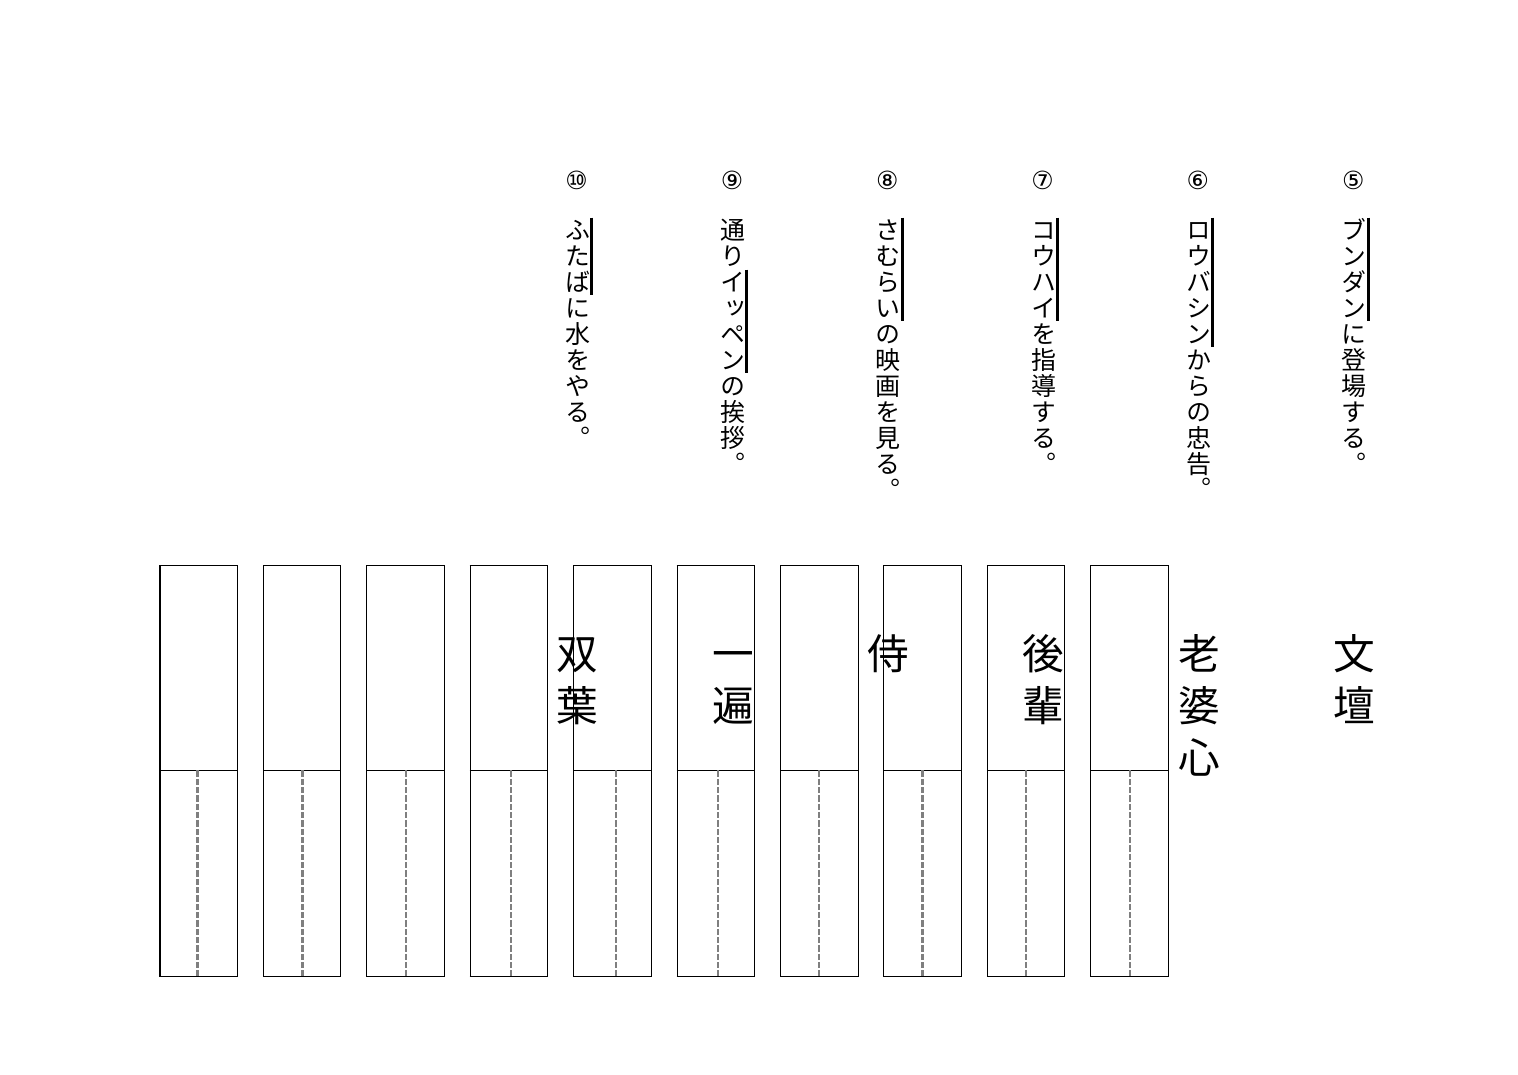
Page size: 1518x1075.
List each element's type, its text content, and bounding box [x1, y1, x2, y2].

text ⑥ロウバシンからの忠告。 老婆心 [1147, 166, 1251, 969]
text ⑤ブンダンに登場する。 文壇 [1302, 166, 1406, 969]
text ⑦コウハイを指導する。 後輩 [992, 166, 1095, 969]
text ⑨通りイッペンの挨拶。 一遍 [681, 166, 785, 969]
text ⑩ふたばに水をやる。 双葉 [526, 166, 629, 969]
text ⑧さむらいの映画を見る。 侍 [836, 166, 940, 969]
